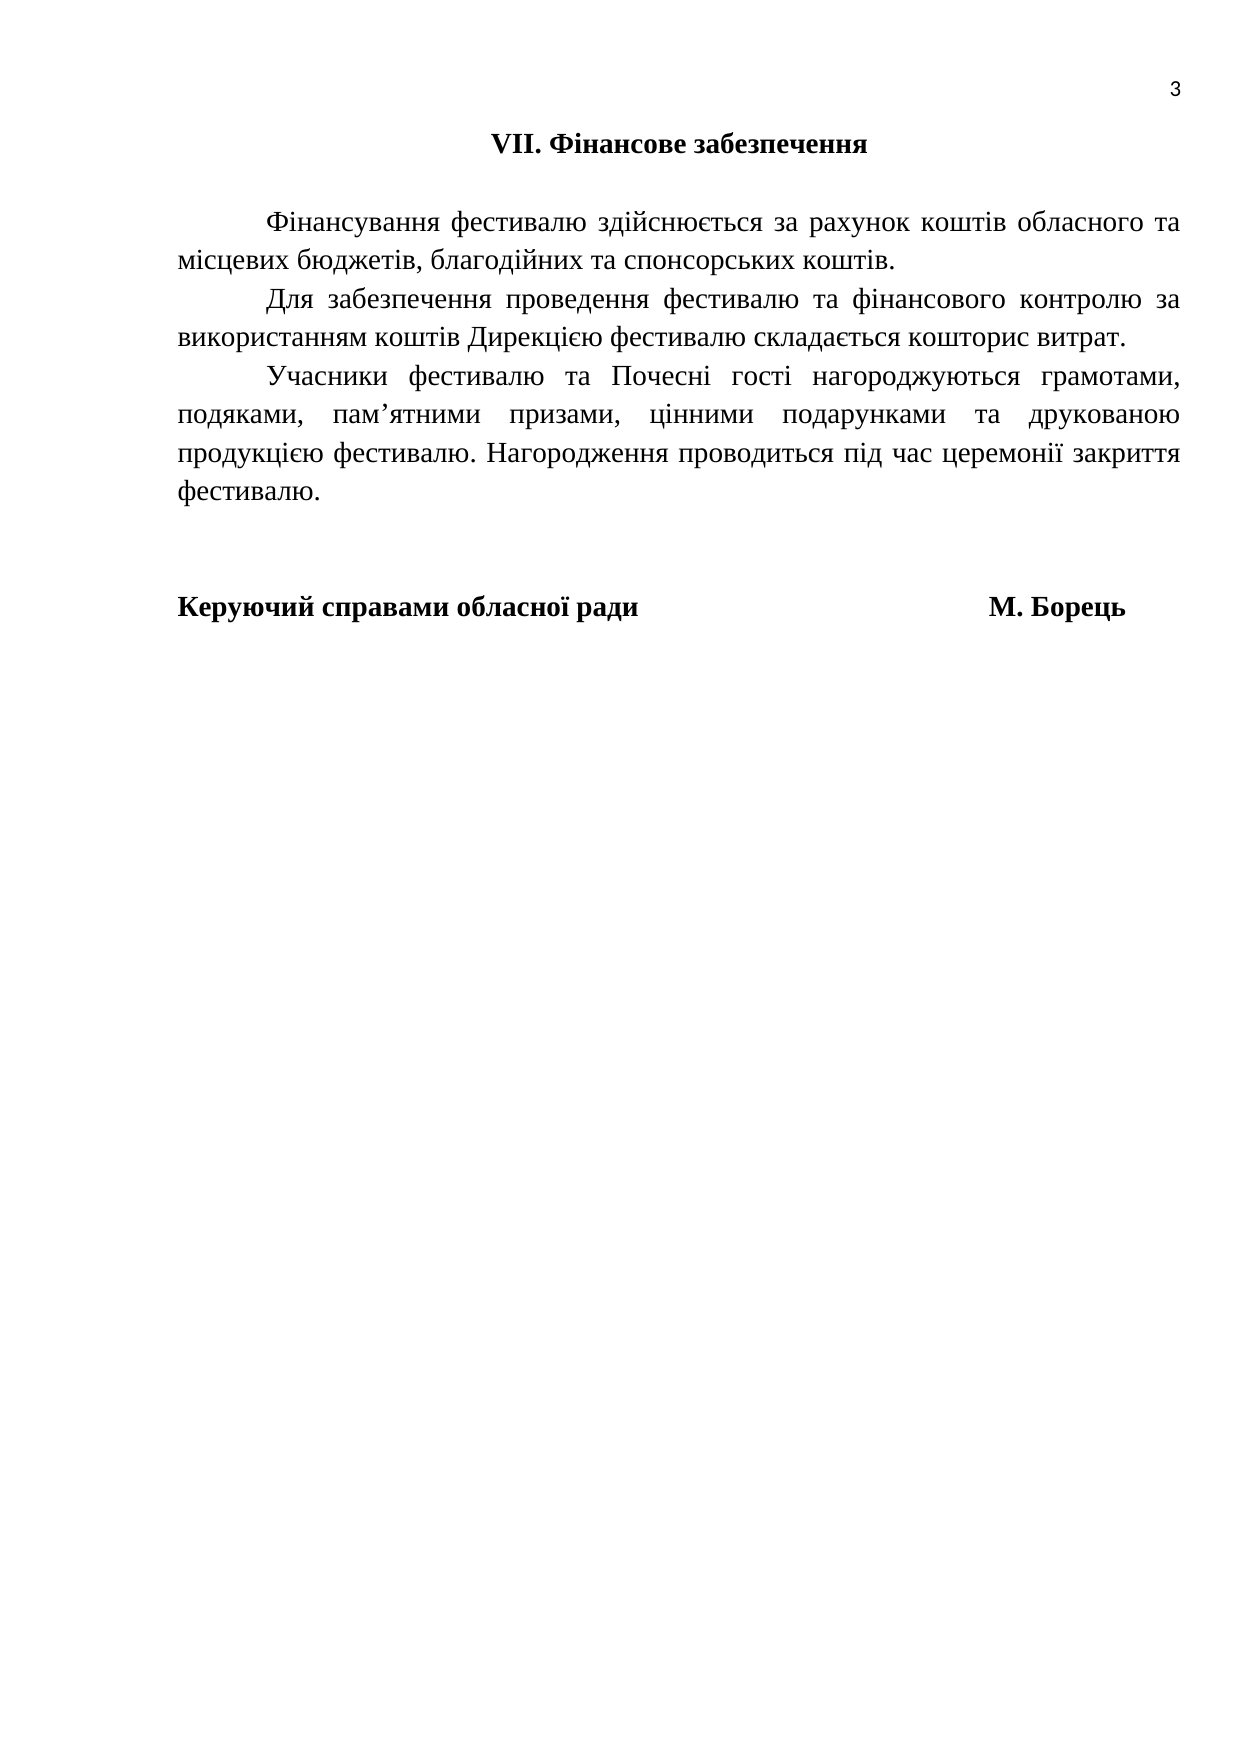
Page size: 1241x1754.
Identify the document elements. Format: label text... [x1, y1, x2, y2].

text Для забезпечення проведення фестивалю та фінансового контролю за використанням коштів Дирекцією фестивалю складається кошторис витрат. [177, 281, 1181, 353]
text Керуючий справами обласної ради М. Борець [177, 589, 1181, 623]
text Фінансування фестивалю здійснюється за рахунок коштів обласного та місцевих бюджетів, благодійних та спонсорських коштів. [177, 204, 1181, 276]
text VII. Фінансове забезпечення [177, 127, 1181, 160]
text Учасники фестивалю та Почесні гості нагороджуються грамотами, подяками, пам’ятними призами, цінними подарунками та друкованою продукцією фестивалю. Нагородження проводиться під час церемонії закриття фестивалю. [177, 358, 1181, 507]
